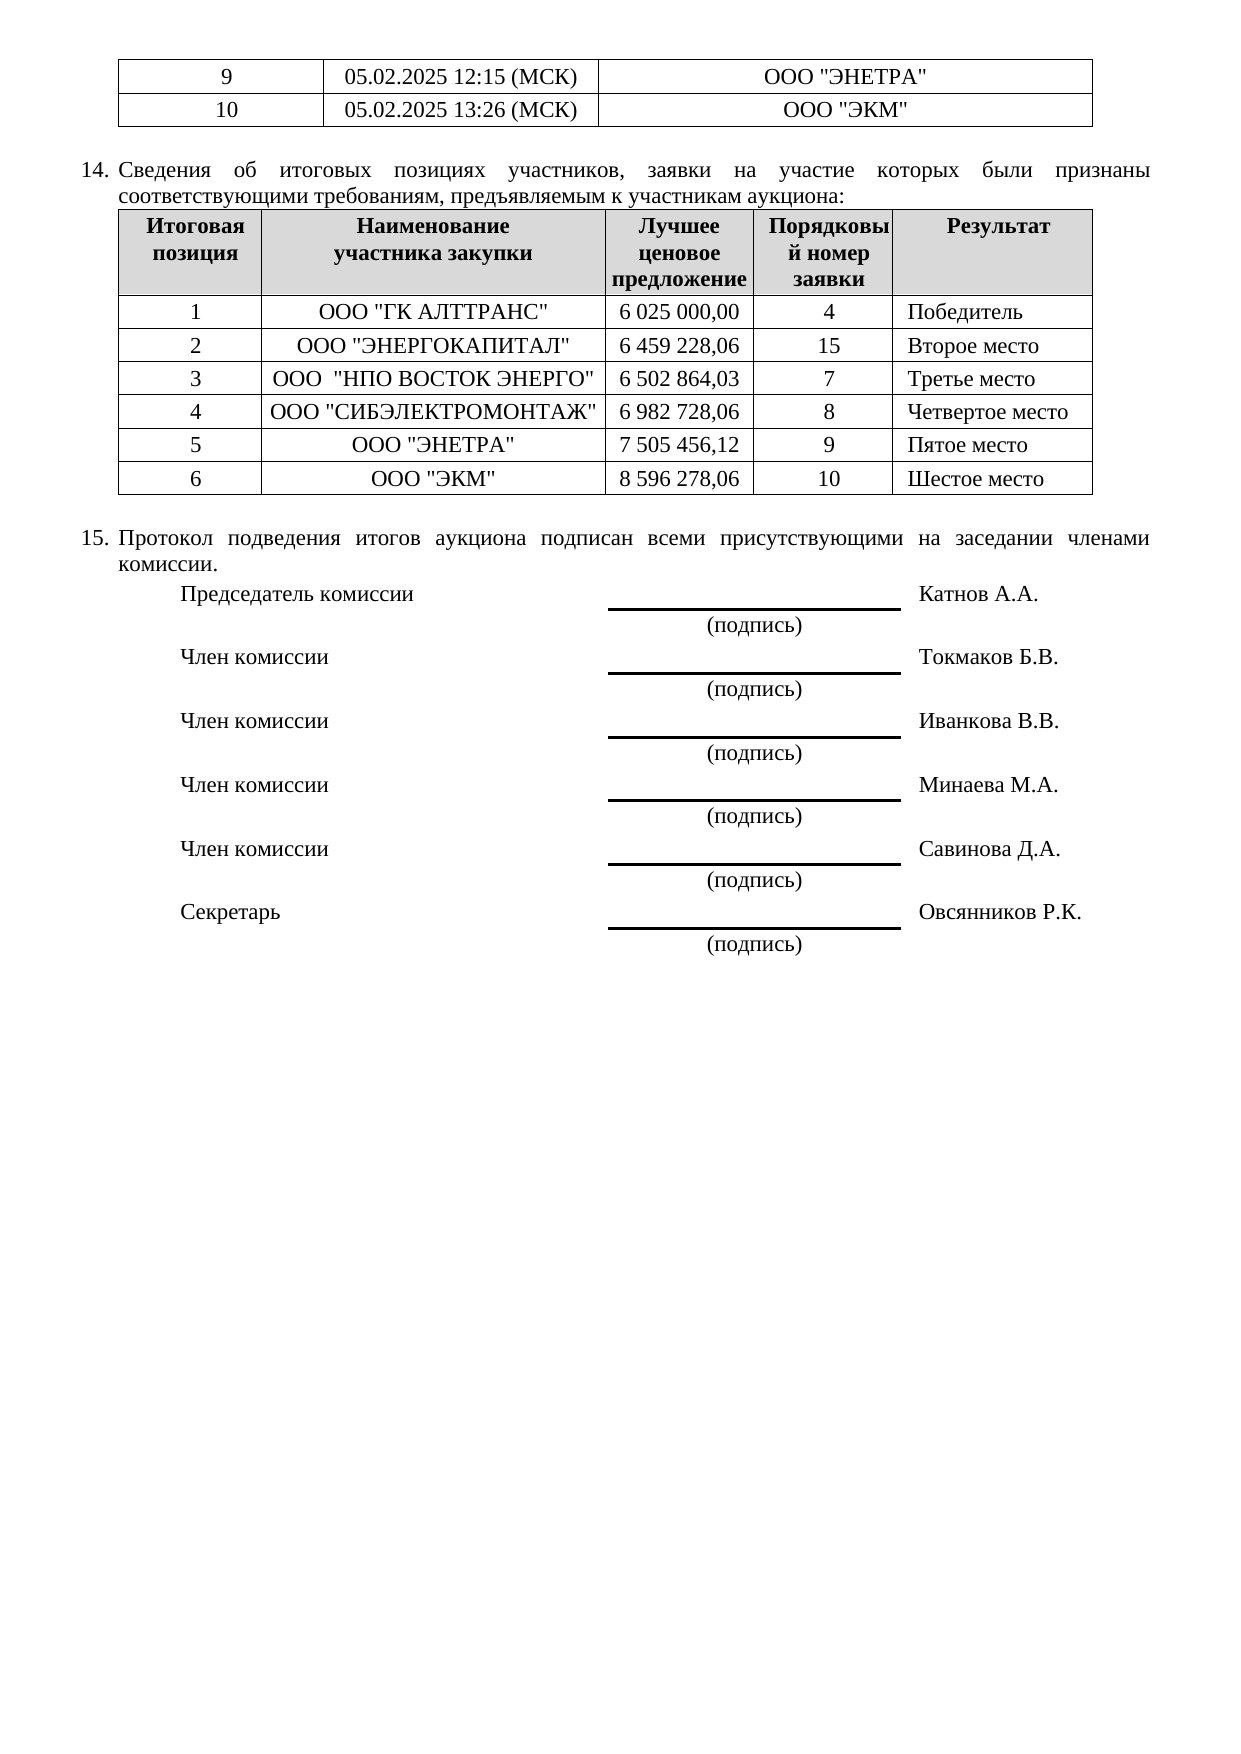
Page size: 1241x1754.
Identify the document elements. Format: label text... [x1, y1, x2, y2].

table_cell Овсянников Р.К. [916, 896, 1196, 959]
table_cell 7 505 456,12 [606, 429, 753, 461]
table_cell 6 025 000,00 [606, 296, 753, 328]
table_cell Секретарь [177, 896, 605, 959]
table_cell 10 [754, 462, 892, 494]
table_cell ООО "СИБЭЛЕКТРОМОНТАЖ" [262, 395, 605, 427]
table_cell Четвертое место [893, 395, 1092, 427]
table_cell Токмаков Б.В. [916, 641, 1196, 704]
table_cell Второе место [893, 329, 1092, 361]
table_cell Победитель [893, 296, 1092, 328]
table_cell 8 596 278,06 [606, 462, 753, 494]
table_cell 4 [119, 395, 261, 427]
table_header Порядковый номер заявки [754, 210, 892, 294]
table_cell ООО "ЭКМ" [262, 462, 605, 494]
table_cell 6 502 864,03 [606, 362, 753, 394]
table_cell Член комиссии [177, 704, 605, 768]
table_cell 2 [119, 329, 261, 361]
table_cell 9 [119, 60, 323, 92]
table_cell 6 [119, 462, 261, 494]
table_cell 6 982 728,06 [606, 395, 753, 427]
table_cell ООО "ЭНЕТРА" [599, 60, 1092, 92]
table_cell 5 [119, 429, 261, 461]
table_cell Шестое место [893, 462, 1092, 494]
table_cell 15 [754, 329, 892, 361]
table_cell (подпись) [605, 768, 916, 832]
table_header Лучшее ценовое предложение [606, 210, 753, 294]
list Сведения об итоговых позициях участников, заявки на участие которых были признаны соответствующими требованиям, предъявляемым к участникам аукциона: [81, 156, 1152, 208]
table_cell Минаева М.А. [916, 768, 1196, 832]
table_cell ООО "ЭНЕРГОКАПИТАЛ" [262, 329, 605, 361]
table_cell Савинова Д.А. [916, 832, 1196, 896]
table_cell (подпись) [605, 832, 916, 896]
table_header Итоговая позиция [119, 210, 261, 294]
table_cell Иванкова В.В. [916, 704, 1196, 768]
list Протокол подведения итогов аукциона подписан всеми присутствующими на заседании членами комиссии. [81, 524, 1152, 577]
table_cell 8 [754, 395, 892, 427]
table_cell 05.02.2025 12:15 (МСК) [324, 60, 598, 92]
table_cell 3 [119, 362, 261, 394]
table_header Катнов А.А. [916, 577, 1196, 641]
table_header (подпись) [605, 577, 916, 641]
table_header Результат [893, 210, 1092, 294]
table_header Наименование участника закупки [262, 210, 605, 294]
table_cell ООО "ГК АЛТТРАНС" [262, 296, 605, 328]
table_cell ООО "НПО ВОСТОК ЭНЕРГО" [262, 362, 605, 394]
table_cell Пятое место [893, 429, 1092, 461]
table_cell 6 459 228,06 [606, 329, 753, 361]
table_cell 4 [754, 296, 892, 328]
table_cell ООО "ЭНЕТРА" [262, 429, 605, 461]
table_cell 05.02.2025 13:26 (МСК) [324, 94, 598, 126]
table_header Председатель комиссии [177, 577, 605, 641]
table_cell (подпись) [605, 704, 916, 768]
table_cell 9 [754, 429, 892, 461]
table_cell Третье место [893, 362, 1092, 394]
table_cell Член комиссии [177, 768, 605, 832]
table_cell (подпись) [605, 896, 916, 959]
table_cell 10 [119, 94, 323, 126]
table_cell Член комиссии [177, 832, 605, 896]
table_cell Член комиссии [177, 641, 605, 704]
table_cell 7 [754, 362, 892, 394]
table_cell 1 [119, 296, 261, 328]
table_cell ООО "ЭКМ" [599, 94, 1092, 126]
table_cell (подпись) [605, 641, 916, 704]
